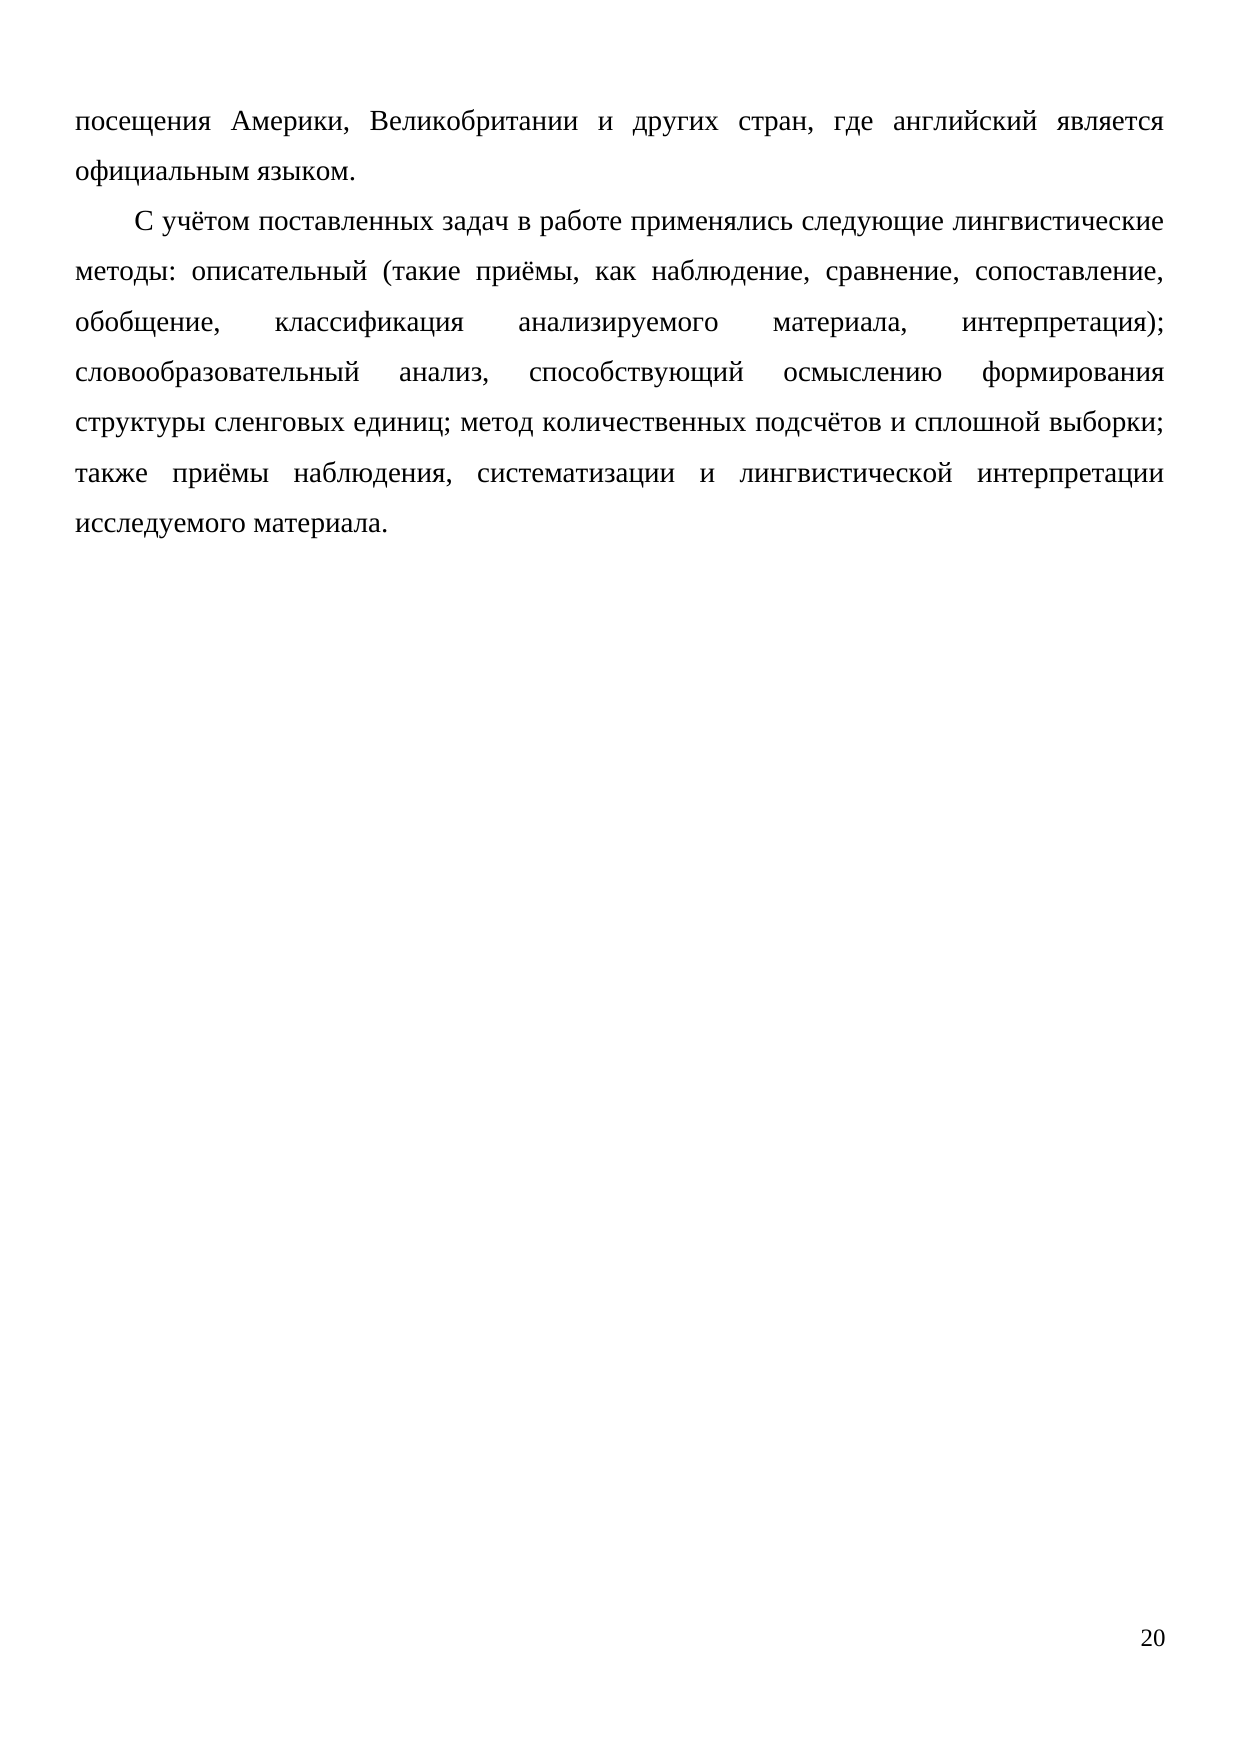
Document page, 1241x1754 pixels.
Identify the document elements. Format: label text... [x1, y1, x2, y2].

text С учётом поставленных задач в работе применялись следующие лингвистические методы: описательный (такие приёмы, как наблюдение, сравнение, сопоставление, обобщение, классификация анализируемого материала, интерпретация); словообразовательный анализ, способствующий осмыслению формирования структуры сленговых единиц; метод количественных подсчётов и сплошной выборки; также приёмы наблюдения, систематизации и лингвистической интерпретации исследуемого материала.</h4> [75, 203, 1165, 539]
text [75, 103, 1165, 186]
